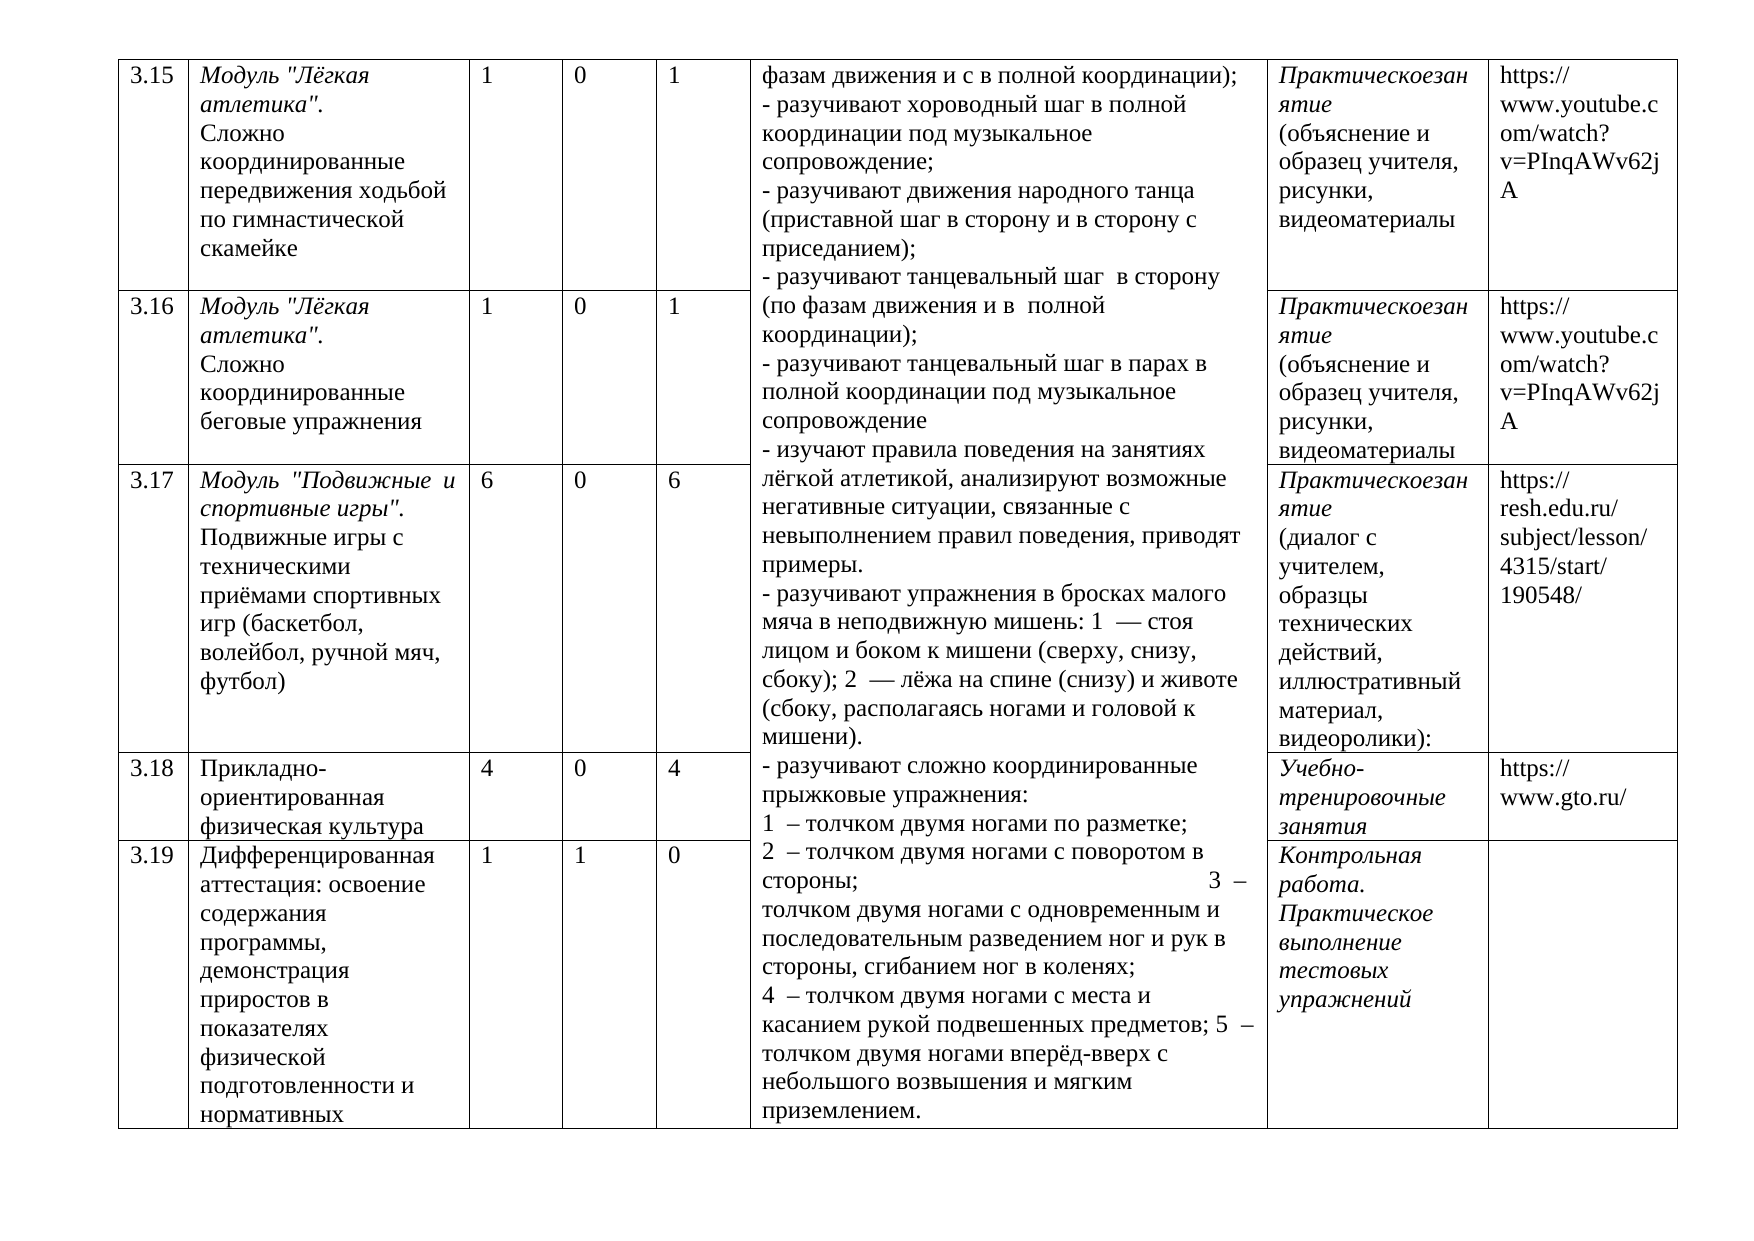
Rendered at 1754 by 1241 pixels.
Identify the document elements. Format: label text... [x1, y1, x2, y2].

table_cell 3.16 [119, 291, 188, 464]
table_cell https://resh.edu.ru/subject/lesson/4315/start/190548/ [1489, 465, 1677, 752]
table_cell 0 [563, 465, 656, 752]
table_cell [1489, 841, 1677, 1128]
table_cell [1268, 841, 1488, 1128]
table_cell 0 [563, 291, 656, 464]
table_cell 1 [470, 291, 562, 464]
table_cell 1 [470, 841, 562, 1128]
table_cell 1 [563, 841, 656, 1128]
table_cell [189, 841, 469, 1128]
table_cell 3.17 [119, 465, 188, 752]
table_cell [1489, 60, 1677, 290]
table_cell Практическоезанятие (диалог с учителем, образцы технических действий, иллюстративный материал, видеоролики): [1268, 465, 1488, 752]
table_cell https://www.youtube.com/watch?v=PInqAWv62jA [1489, 291, 1677, 464]
table_cell 0 [657, 841, 750, 1128]
table_cell Учебно- тренировочные занятия [1268, 753, 1488, 839]
table_cell Модуль "Лёгкая атлетика". Сложно координированные беговые упражнения [189, 291, 469, 464]
table_cell 1 [657, 291, 750, 464]
table_cell Практическоезанятие (объяснение и образец учителя, рисунки, видеоматериалы [1268, 291, 1488, 464]
table_cell 3.18 [119, 753, 188, 839]
table_cell 1 [470, 60, 562, 290]
table_cell 3.19 [119, 841, 188, 1128]
table_cell 1 [657, 60, 750, 290]
table_cell Модуль "Лёгкая атлетика". Сложно координированные передвижения ходьбой по гимнастической скамейке [189, 60, 469, 290]
table_cell 0 [563, 60, 656, 290]
table_cell 4 [470, 753, 562, 839]
table_cell 6 [657, 465, 750, 752]
table_cell Прикладно-ориентированная физическая культура [189, 753, 469, 839]
table_cell 6 [470, 465, 562, 752]
table_cell 3.15 [119, 60, 188, 290]
table_cell Модуль "Подвижные и спортивные игры". Подвижные игры с техническими приёмами спортивных игр (баскетбол, волейбол, ручной мяч, футбол) [189, 465, 469, 752]
table_cell https://www.gto.ru/ [1489, 753, 1677, 839]
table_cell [1268, 60, 1488, 290]
table_cell 0 [563, 753, 656, 839]
table_cell 4 [657, 753, 750, 839]
